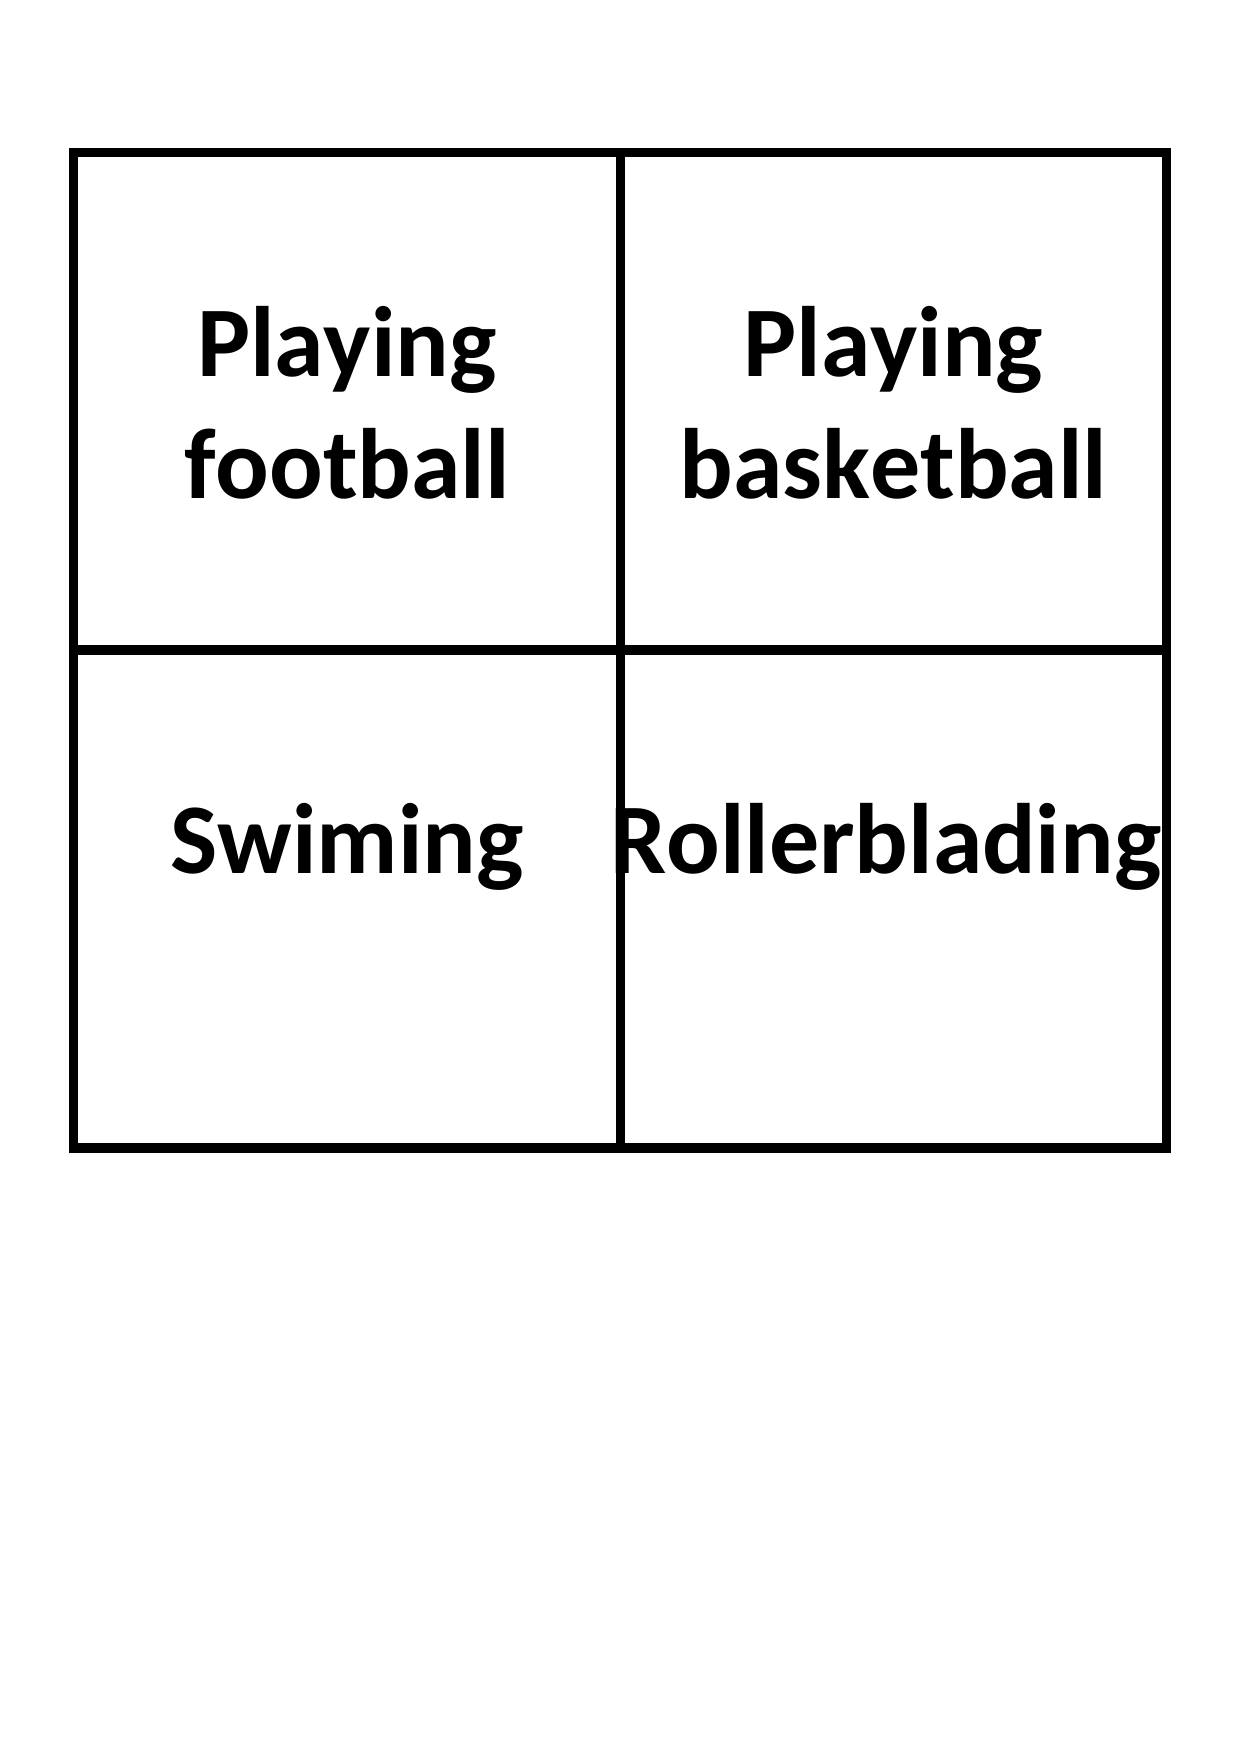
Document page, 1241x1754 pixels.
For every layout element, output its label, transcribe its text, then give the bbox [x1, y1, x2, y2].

table_cell Rollerblading [625, 655, 1162, 1143]
table_cell Playing basketball [625, 157, 1162, 645]
table_cell Swiming [78, 655, 616, 1143]
table_cell Playing football [78, 157, 616, 645]
